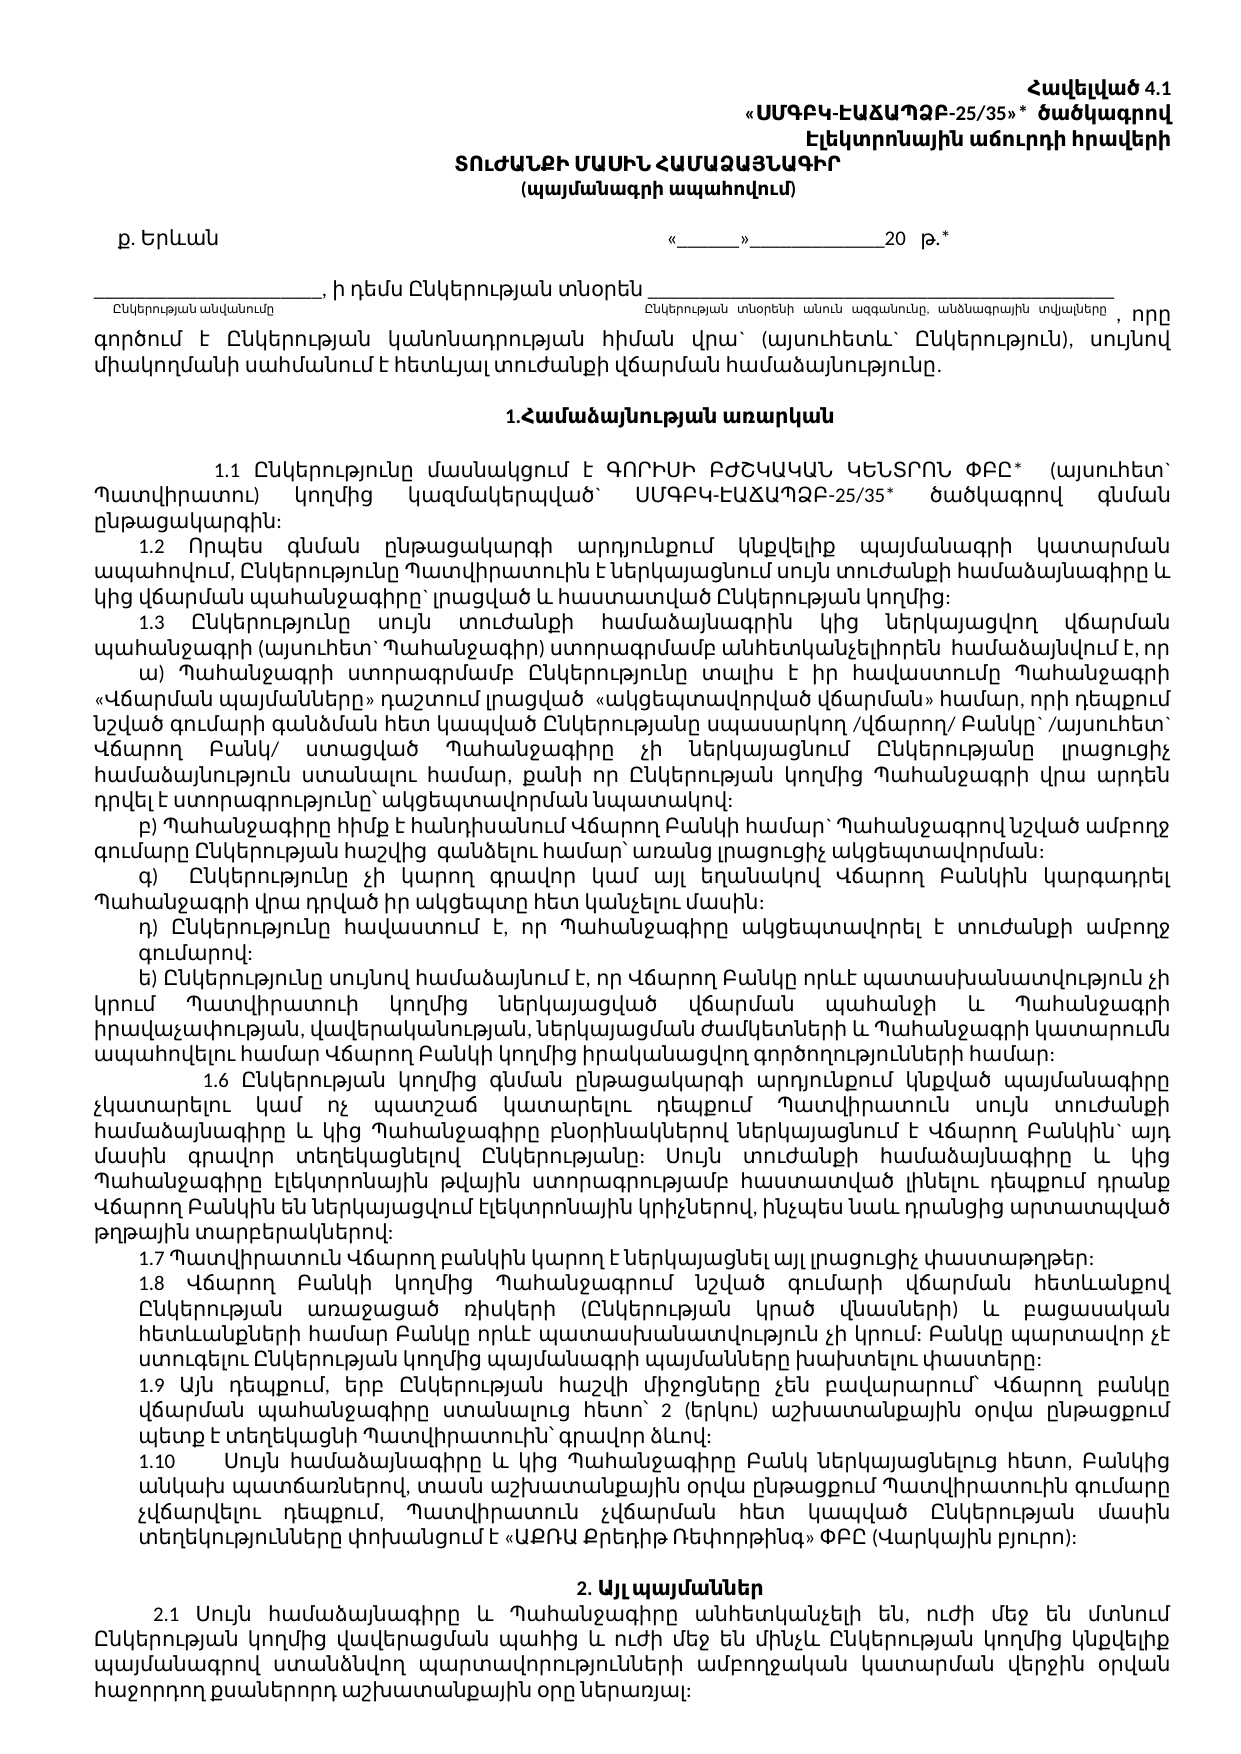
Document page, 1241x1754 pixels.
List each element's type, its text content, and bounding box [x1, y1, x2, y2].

text 1.3 Ընկերությունը սույն տուժանքի համաձայնագրին կից ներկայացվող վճարման պահանջագրի (այսուհետ` Պահանջագիր) ստորագրմամբ անհետկանչելիորեն համաձայնվում է, որ [94, 609, 1171, 660]
text 1.6 Ընկերության կողմից գնման ընթացակարգի արդյունքում կնքված պայմանագիրը չկատարելու կամ ոչ պատշաճ կատարելու դեպքում Պատվիրատուն սույն տուժանքի համաձայնագիրը և կից Պահանջագիրը բնօրինակներով ներկայացնում է Վճարող Բանկին` այդ մասին գրավոր տեղեկացնելով Ընկերությանը: Սույն տուժանքի համաձայնագիրը և կից Պահանջագիրը էլեկտրոնային թվային ստորագրությամբ հաստատված լինելու դեպքում դրանք Վճարող Բանկին են ներկայացվում էլեկտրոնային կրիչներով, ինչպես նաև դրանցից արտատպված թղթային տարբերակներով: [94, 1067, 1171, 1245]
text ե) Ընկերությունը սույնով համաձայնում է, որ Վճարող Բանկը որևէ պատասխանատվություն չի կրում Պատվիրատուի կողմից ներկայացված վճարման պահանջի և Պահանջագրի իրավաչափության, վավերականության, ներկայացման ժամկետների և Պահանջագրի կատարումն ապահովելու համար Վճարող Բանկի կողմից իրականացվող գործողությունների համար: [94, 965, 1171, 1067]
text 2.1 Սույն համաձայնագիրը և Պահանջագիրը անհետկանչելի են, ուժի մեջ են մտնում Ընկերության կողմից վավերացման պահից և ուժի մեջ են մինչև Ընկերության կողմից կնքվելիք պայմանագրով ստանձնվող պարտավորությունների ամբողջական կատարման վերջին օրվան հաջորդող քսաներորդ աշխատանքային օրը ներառյալ: [94, 1601, 1171, 1702]
text 1.2 Որպես գնման ընթացակարգի արդյունքում կնքվելիք պայմանագրի կատարման ապահովում, Ընկերությունը Պատվիրատուին է ներկայացնում սույն տուժանքի համաձայնագիրը և կից վճարման պահանջագիրը` լրացված և հաստատված Ընկերության կողմից: [94, 533, 1171, 609]
text (պայմանագրի ապահովում) [94, 177, 1171, 199]
text 1.1 Ընկերությունը մասնակցում է ԳՈՐԻՍԻ ԲԺՇԿԱԿԱՆ ԿԵՆՏՐՈՆ ՓԲԸ* (այսուհետ` Պատվիրատու) կողմից կազմակերպված` ՍՄԳԲԿ-ԷԱՃԱՊՁԲ-25/35* ծածկագրով գնման ընթացակարգին: [94, 457, 1171, 533]
text 1.8 Վճարող Բանկի կողմից Պահանջագրում նշված գումարի վճարման հետևանքով Ընկերության առաջացած ռիսկերի (Ընկերության կրած վնասների) և բացասական հետևանքների համար Բանկը որևէ պատասխանատվություն չի կրում: Բանկը պարտավոր չէ ստուգելու Ընկերության կողմից պայմանագրի պայմանները խախտելու փաստերը: [138, 1270, 1171, 1372]
text Ընկերության անվանումը Ընկերության տնօրենի անուն ազգանունը, անձնագրային տվյալները , որը գործում է Ընկերության կանոնադրության հիման վրա` (այսուհետև` Ընկերություն), սույնով միակողմանի սահմանում է հետևյալ տուժանքի վճարման համաձայնությունը. [94, 301, 1171, 377]
text 2. Այլ պայմաններ [169, 1575, 1171, 1601]
text գ) Ընկերությունը չի կարող գրավոր կամ այլ եղանակով Վճարող Բանկին կարգադրել Պահանջագրի վրա դրված իր ակցեպտը հետ կանչելու մասին: [94, 864, 1171, 914]
text 1.9 Այն դեպքում, երբ Ընկերության հաշվի միջոցները չեն բավարարում՝ Վճարող բանկը վճարման պահանջագիրը ստանալուց հետո՝ 2 (երկու) աշխատանքային օրվա ընթացքում պետք է տեղեկացնի Պատվիրատուին՝ գրավոր ձևով: [138, 1372, 1171, 1448]
text «ՍՄԳԲԿ-ԷԱՃԱՊՁԲ-25/35»* ծածկագրով [94, 100, 1171, 126]
text Հավելված 4.1 [94, 75, 1171, 100]
text 1.Համաձայնության առարկան [169, 403, 1171, 428]
text ք. Երևան «______»_____________20 թ.* [94, 225, 1171, 250]
text ՏՈւԺԱՆՔԻ ՄԱՍԻՆ ՀԱՄԱՁԱՅՆԱԳԻՐ [94, 151, 1171, 177]
text ______________________, ի դեմս Ընկերության տնօրեն _____________________________________________ [94, 276, 1171, 301]
text բ) Պահանջագիրը հիմք է հանդիսանում Վճարող Բանկի համար` Պահանջագրով նշված ամբողջ գումարը Ընկերության հաշվից գանձելու համար՝ առանց լրացուցիչ ակցեպտավորման: [94, 813, 1171, 864]
text ա) Պահանջագրի ստորագրմամբ Ընկերությունը տալիս է իր հավաստումը Պահանջագրի «Վճարման պայմանները» դաշտում լրացված «ակցեպտավորված վճարման» համար, որի դեպքում նշված գումարի գանձման հետ կապված Ընկերությանը սպասարկող /վճարող/ Բանկը` /այսուհետ` Վճարող Բանկ/ ստացված Պահանջագիրը չի ներկայացնում Ընկերությանը լրացուցիչ համաձայնություն ստանալու համար, քանի որ Ընկերության կողմից Պահանջագրի վրա արդեն դրվել է ստորագրությունը՝ ակցեպտավորման նպատակով: [94, 660, 1171, 813]
text 1.7 Պատվիրատուն Վճարող բանկին կարող է ներկայացնել այլ լրացուցիչ փաստաթղթեր: [138, 1245, 1171, 1270]
text դ) Ընկերությունը հավաստում է, որ Պահանջագիրը ակցեպտավորել է տուժանքի ամբողջ գումարով: [138, 914, 1171, 965]
text Էլեկտրոնային աճուրդի հրավերի [94, 126, 1171, 151]
text 1.10 Սույն համաձայնագիրը և կից Պահանջագիրը Բանկ ներկայացնելուց հետո, Բանկից անկախ պատճառներով, տասն աշխատանքային օրվա ընթացքում Պատվիրատուին գումարը չվճարվելու դեպքում, Պատվիրատուն չվճարման հետ կապված Ընկերության մասին տեղեկությունները փոխանցում է «ԱՔՌԱ Քրեդիթ Ռեփորթինգ» ՓԲԸ (Վարկային բյուրո): [138, 1448, 1171, 1550]
